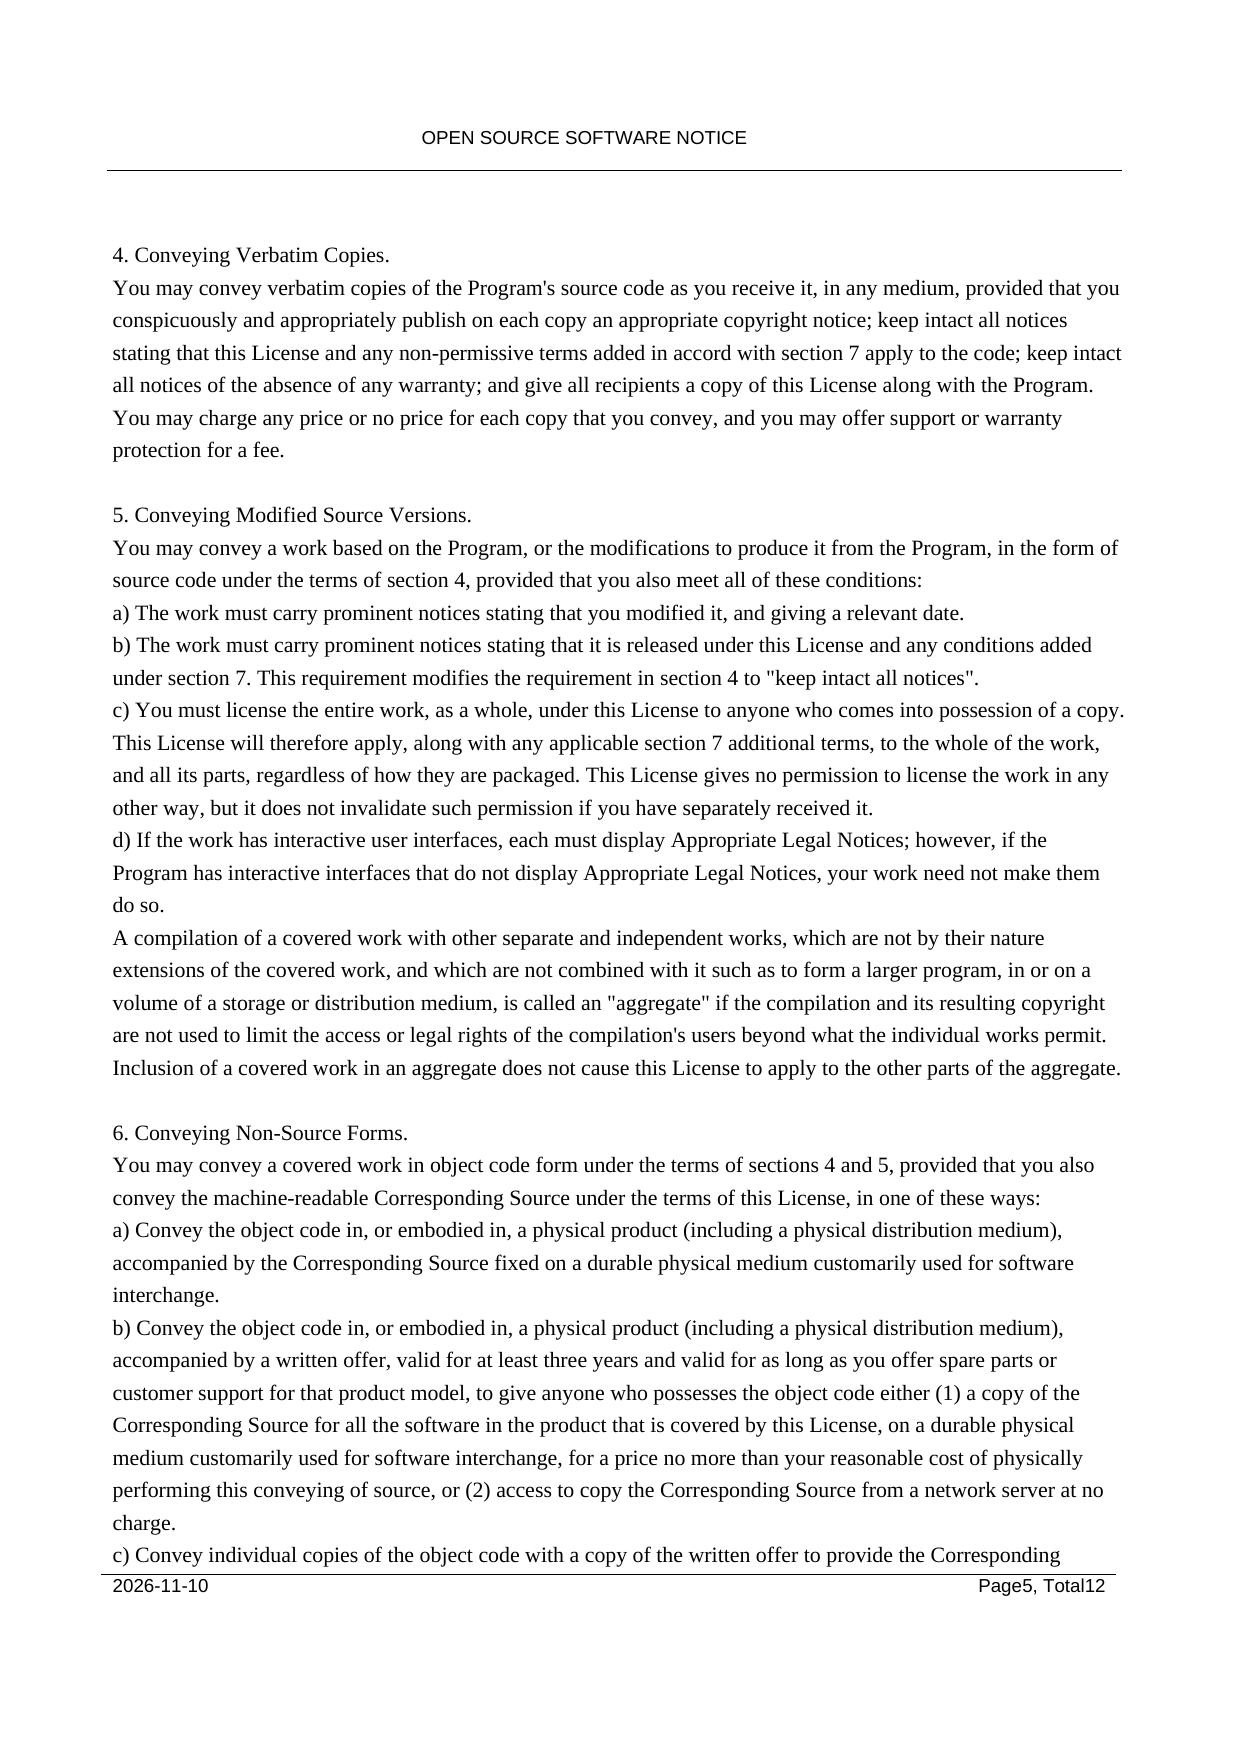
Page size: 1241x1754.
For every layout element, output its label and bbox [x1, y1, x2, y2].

text [112, 206, 1128, 1571]
